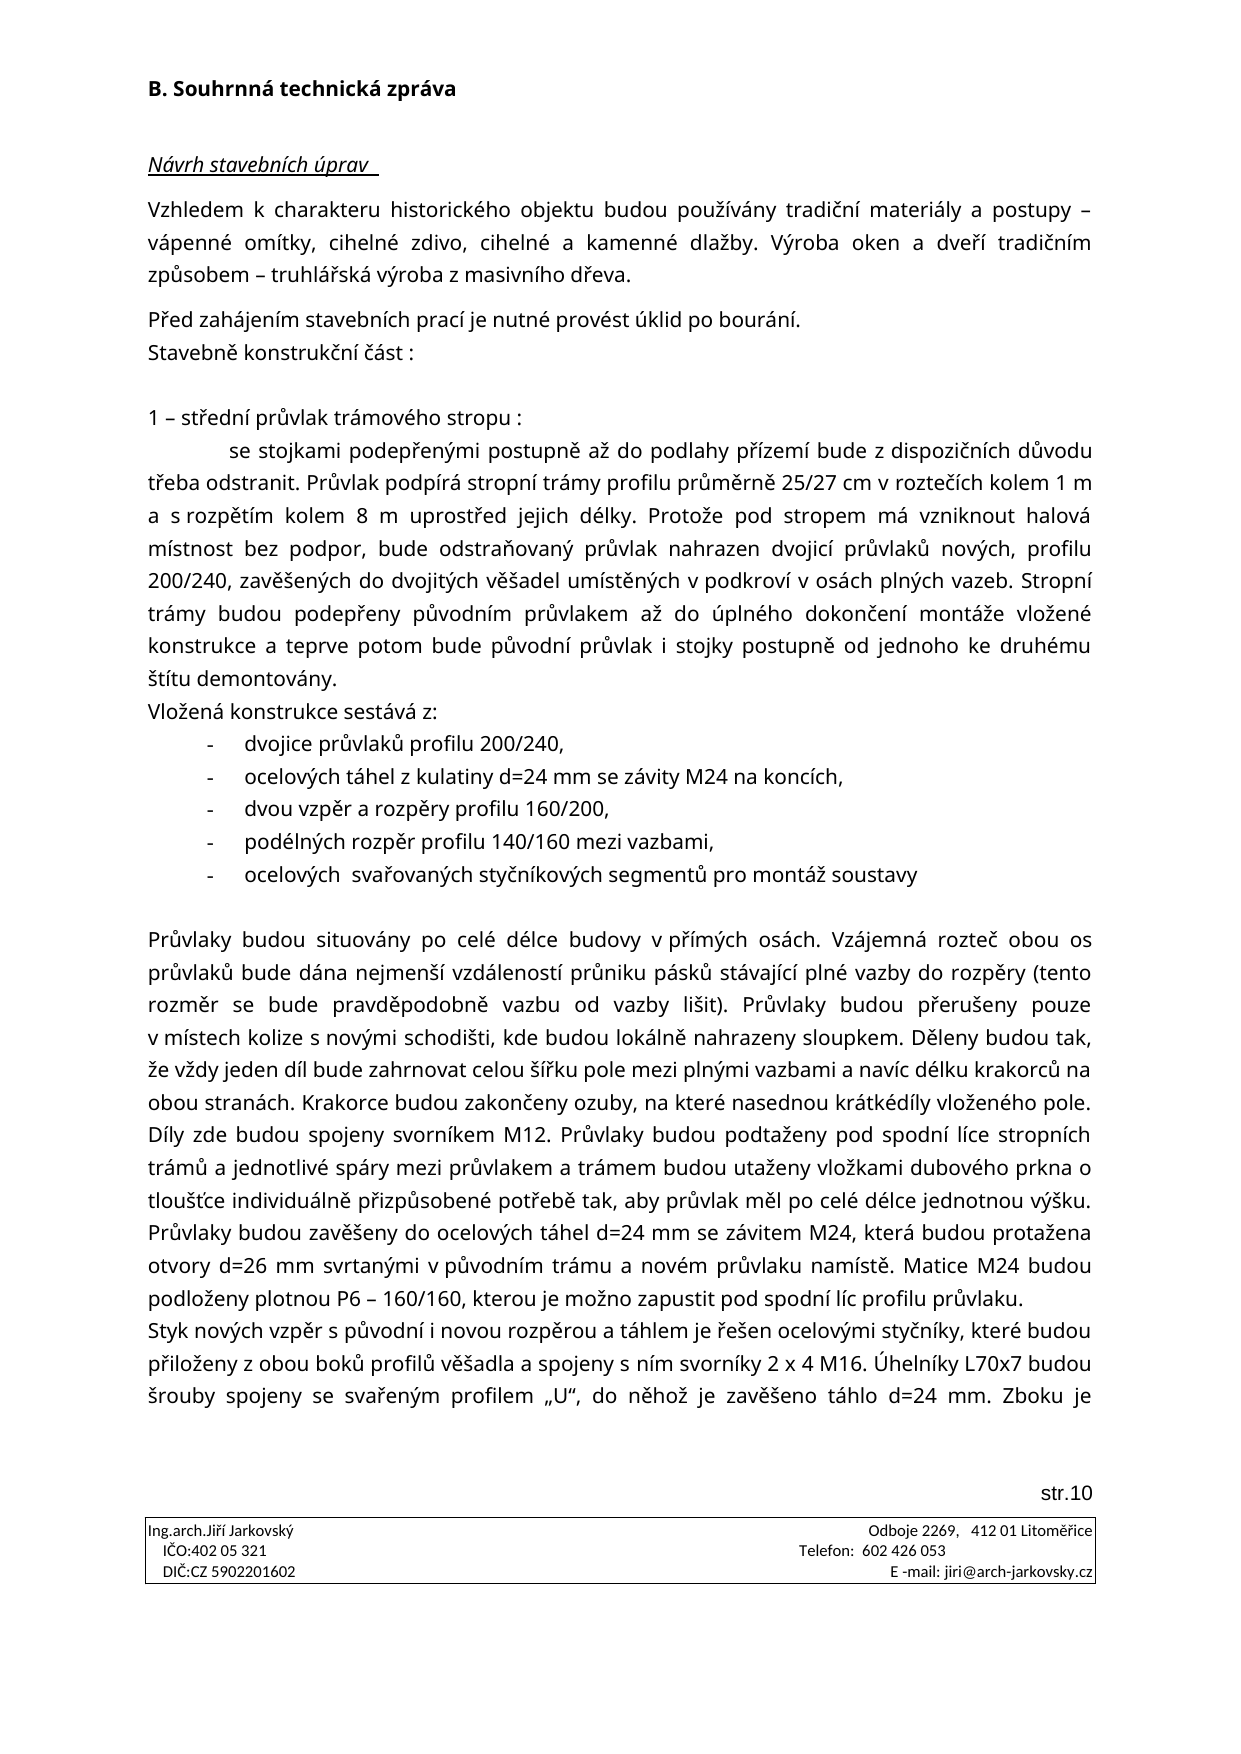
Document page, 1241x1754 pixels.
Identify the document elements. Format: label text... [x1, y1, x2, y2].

text se stojkami podepřenými postupně až do podlahy přízemí bude z dispozičních důvodu třeba odstranit. Průvlak podpírá stropní trámy profilu průměrně 25/27 cm v roztečích kolem 1 m a s rozpětím kolem 8 m uprostřed jejich délky. Protože pod stropem má vzniknout halová místnost bez podpor, bude odstraňovaný průvlak nahrazen dvojicí průvlaků nových, profilu 200/240, zavěšených do dvojitých věšadel umístěných v podkroví v osách plných vazeb. Stropní trámy budou podepřeny původním průvlakem až do úplného dokončení montáže vložené konstrukce a teprve potom bude původní průvlak i stojky postupně od jednoho ke druhému štítu demontovány. [148, 436, 1093, 693]
text Vložená konstrukce sestává z: [148, 697, 1093, 725]
text Vzhledem k charakteru historického objektu budou používány tradiční materiály a postupy – vápenné omítky, cihelné zdivo, cihelné a kamenné dlažby. Výroba oken a dveří tradičním způsobem – truhlářská výroba z masivního dřeva. [148, 195, 1093, 289]
text 1 – střední průvlak trámového stropu : [148, 403, 1093, 432]
text Stavebně konstrukční část : [148, 338, 1093, 367]
list ocelových svařovaných styčníkových segmentů pro montáž soustavy [207, 860, 1093, 888]
list ocelových táhel z kulatiny d=24 mm se závity M24 na koncích, [207, 762, 1093, 790]
list podélných rozpěr profilu 140/160 mezi vazbami, [207, 827, 1093, 856]
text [148, 1316, 1093, 1410]
text Návrh stavebních úprav [148, 150, 1093, 178]
text Průvlaky budou situovány po celé délce budovy v přímých osách. Vzájemná rozteč obou os průvlaků bude dána nejmenší vzdáleností průniku pásků stávající plné vazby do rozpěry (tento rozměr se bude pravděpodobně vazbu od vazby lišit). Průvlaky budou přerušeny pouze v místech kolize s novými schodišti, kde budou lokálně nahrazeny sloupkem. Děleny budou tak, že vždy jeden díl bude zahrnovat celou šířku pole mezi plnými vazbami a navíc délku krakorců na obou stranách. Krakorce budou zakončeny ozuby, na které nasednou krátkédíly vloženého pole. Díly zde budou spojeny svorníkem M12. Průvlaky budou podtaženy pod spodní líce stropních trámů a jednotlivé spáry mezi průvlakem a trámem budou utaženy vložkami dubového prkna o tloušťce individuálně přizpůsobené potřebě tak, aby průvlak měl po celé délce jednotnou výšku. Průvlaky budou zavěšeny do ocelových táhel d=24 mm se závitem M24, která budou protažena otvory d=26 mm svrtanými v původním trámu a novém průvlaku namístě. Matice M24 budou podloženy plotnou P6 – 160/160, kterou je možno zapustit pod spodní líc profilu průvlaku. [148, 925, 1093, 1312]
list dvojice průvlaků profilu 200/240, [207, 729, 1093, 758]
text Před zahájením stavebních prací je nutné provést úklid po bourání. [148, 306, 1093, 334]
list dvou vzpěr a rozpěry profilu 160/200, [207, 794, 1093, 823]
